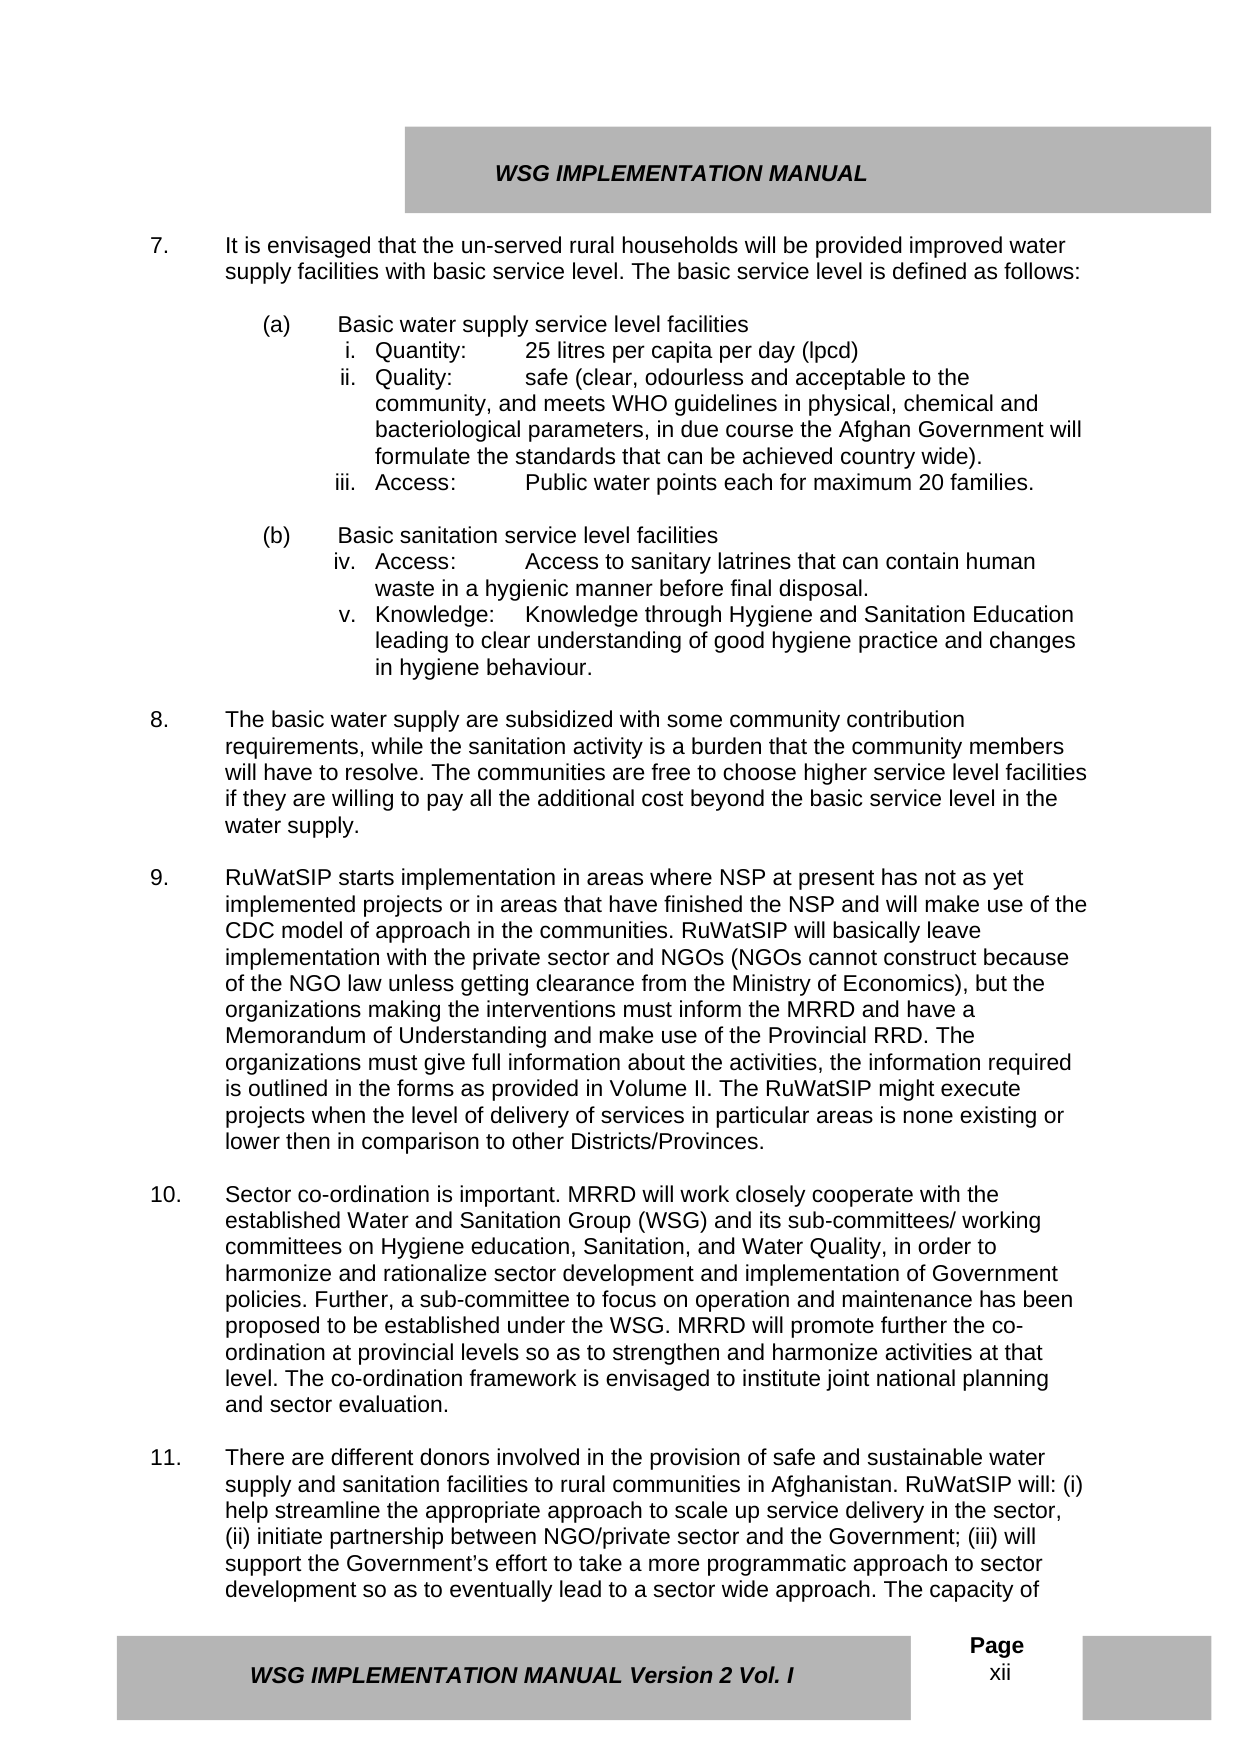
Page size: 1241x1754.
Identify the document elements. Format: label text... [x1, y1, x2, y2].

list It is envisaged that the un-served rural households will be provided improved water supply facilities with basic service level. The basic service level is defined as follows: [150, 232, 1090, 284]
list Basic water supply service level facilities [262, 311, 1090, 337]
list Quantity: 25 litres per capita per day (lpcd) [356, 337, 1090, 364]
list Knowledge: Knowledge through Hygiene and Sanitation Education leading to clear understanding of good hygiene practice and changes in hygiene behaviour. [356, 601, 1090, 680]
list The basic water supply are subsidized with some community contribution requirements, while the sanitation activity is a burden that the community members will have to resolve. The communities are free to choose higher service level facilities if they are willing to pay all the additional cost beyond the basic service level in the water supply. [150, 706, 1090, 838]
list RuWatSIP starts implementation in areas where NSP at present has not as yet implemented projects or in areas that have finished the NSP and will make use of the CDC model of approach in the communities. RuWatSIP will basically leave implementation with the private sector and NGOs (NGOs cannot construct because of the NGO law unless getting clearance from the Ministry of Economics), but the organizations making the interventions must inform the MRRD and have a Memorandum of Understanding and make use of the Provincial RRD. The organizations must give full information about the activities, the information required is outlined in the forms as provided in Volume II. The RuWatSIP might execute projects when the level of delivery of services in particular areas is none existing or lower then in comparison to other Districts/Provinces. [150, 864, 1090, 1154]
list Sector co-ordination is important. MRRD will work closely cooperate with the established Water and Sanitation Group (WSG) and its sub-committees/ working committees on Hygiene education, Sanitation, and Water Quality, in order to harmonize and rationalize sector development and implementation of Government policies. Further, a sub-committee to focus on operation and maintenance has been proposed to be established under the WSG. MRRD will promote further the co-ordination at provincial levels so as to strengthen and harmonize activities at that level. The co-ordination framework is envisaged to institute joint national planning and sector evaluation. [150, 1181, 1090, 1418]
list Access : Access to sanitary latrines that can contain human waste in a hygienic manner before final disposal. [356, 548, 1090, 601]
list Access : Public water points each for maximum 20 families. [356, 469, 1090, 495]
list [150, 1444, 1090, 1602]
list Basic sanitation service level facilities [262, 522, 1090, 548]
list Quality: safe (clear, odourless and acceptable to the community, and meets WHO guidelines in physical, chemical and bacteriological parameters, in due course the Afghan Government will formulate the standards that can be achieved country wide). [356, 364, 1090, 469]
